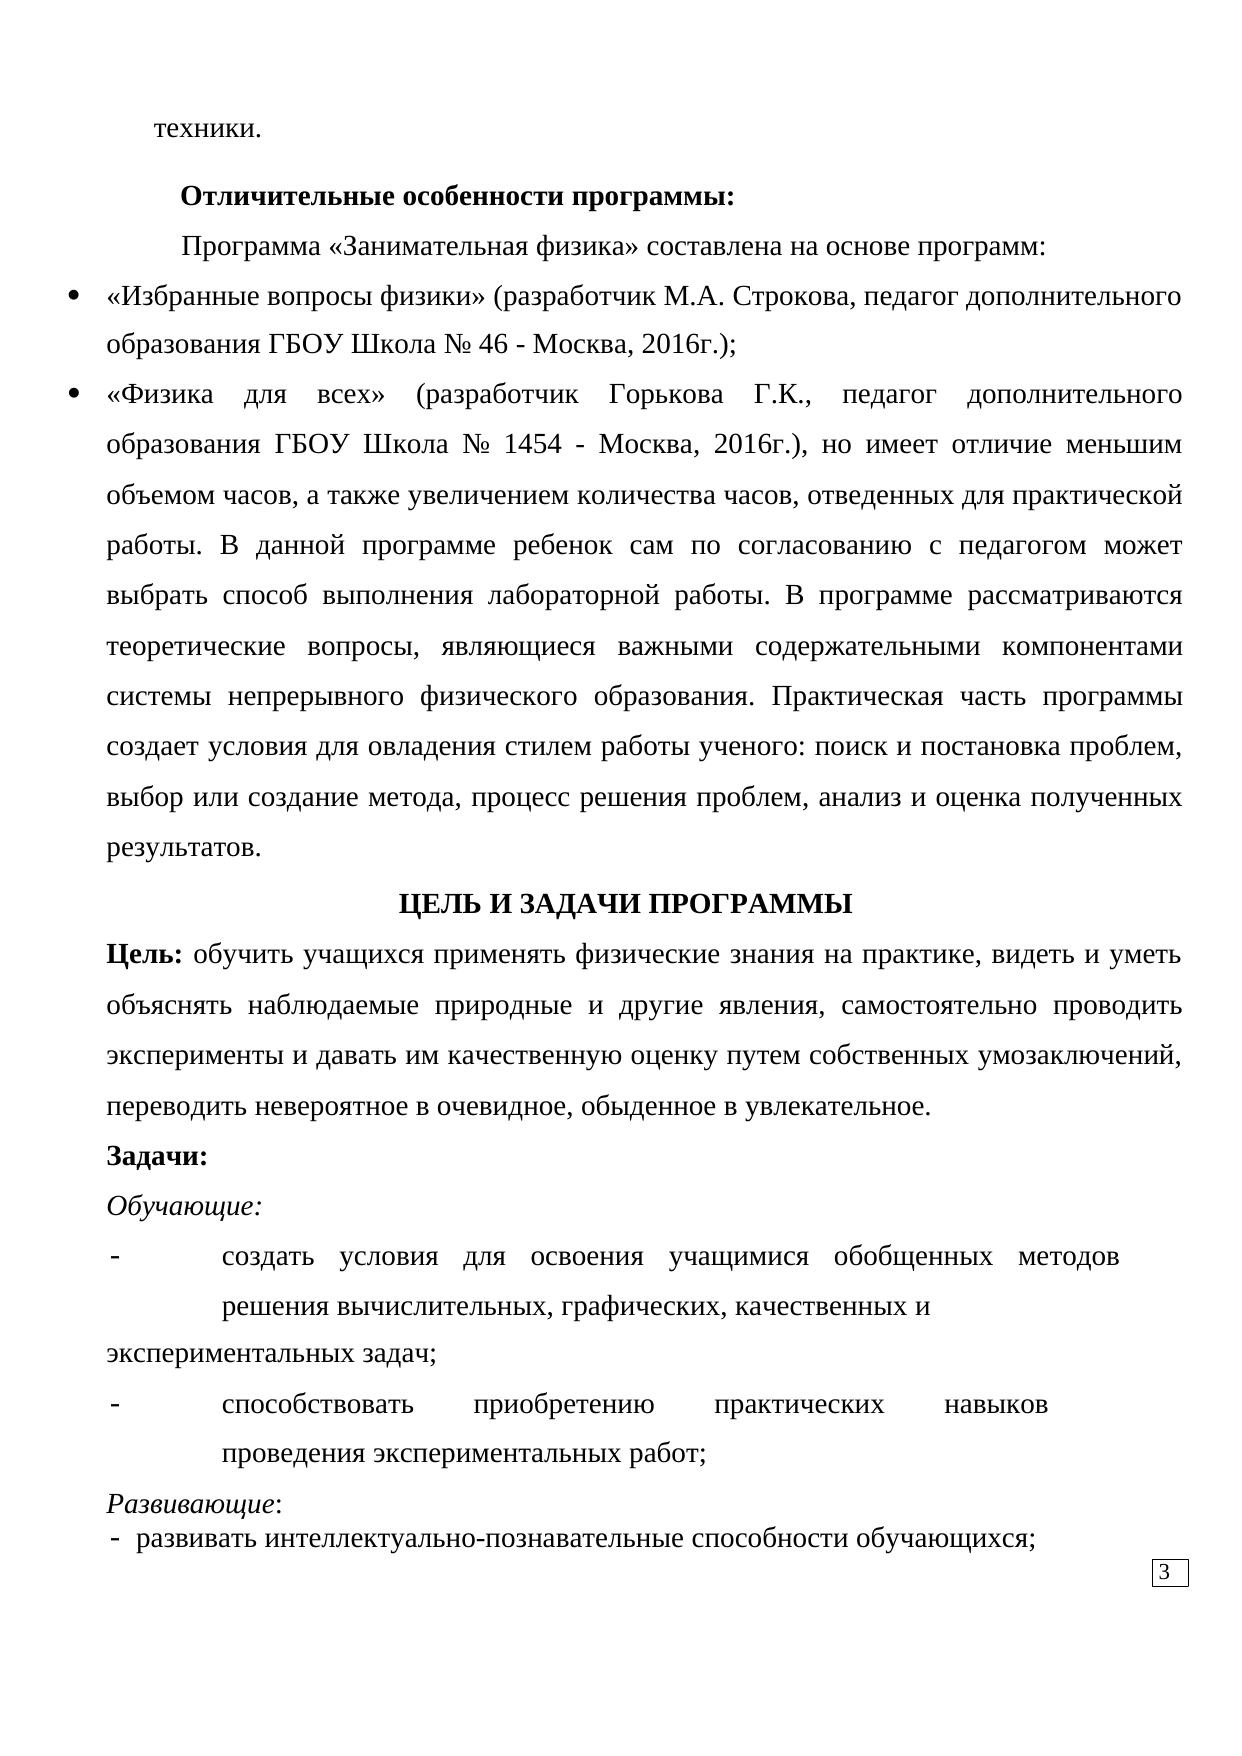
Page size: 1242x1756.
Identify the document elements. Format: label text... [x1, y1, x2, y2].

subtitle Задачи: [106, 1138, 1210, 1172]
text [153, 110, 1210, 144]
list развивать интеллектуально-познавательные способности обучающихся; [106, 1520, 1210, 1556]
list «Физика для всех» (разработчик Горькова Г.К., педагог дополнительного образования ГБОУ Школа № 1454 - Москва, 2016г.), но имеет отличие меньшим объемом часов, а также увеличением количества часов, отведенных для практической работы. В данной программе ребенок сам по согласованию с педагогом может выбрать способ выполнения лабораторной работы. В программе рассматриваются теоретические вопросы, являющиеся важными содержательными компонентами системы непрерывного физического образования. Практическая часть программы создает условия для овладения стилем работы ученого: поиск и постановка проблем, выбор или создание метода, процесс решения проблем, анализ и оценка полученных результатов. [69, 376, 1183, 863]
subtitle Отличительные особенности программы: [180, 178, 1210, 211]
text Обучающие: [106, 1188, 1210, 1222]
subtitle ЦЕЛЬ И ЗАДАЧИ ПРОГРАММЫ [391, 887, 1210, 920]
list создать условия для освоения учащимися обобщенных методов решения вычислительных, графических, качественных и экспериментальных задач; [106, 1238, 1183, 1368]
text Программа «Занимательная физика» составлена на основе программ: [181, 228, 1210, 261]
text Развивающие: [106, 1486, 1210, 1520]
list «Избранные вопросы физики» (разработчик М.А. Строкова, педагог дополнительного образования ГБОУ Школа № 46 - Москва, 2016г.); [69, 278, 1182, 360]
text Цель: обучить учащихся применять физические знания на практике, видеть и уметь объяснять наблюдаемые природные и другие явления, самостоятельно проводить эксперименты и давать им качественную оценку путем собственных умозаключений, переводить невероятное в очевидное, обыденное в увлекательное. [106, 937, 1183, 1121]
list способствовать приобретению практических навыков проведения экспериментальных работ; [106, 1386, 1182, 1469]
